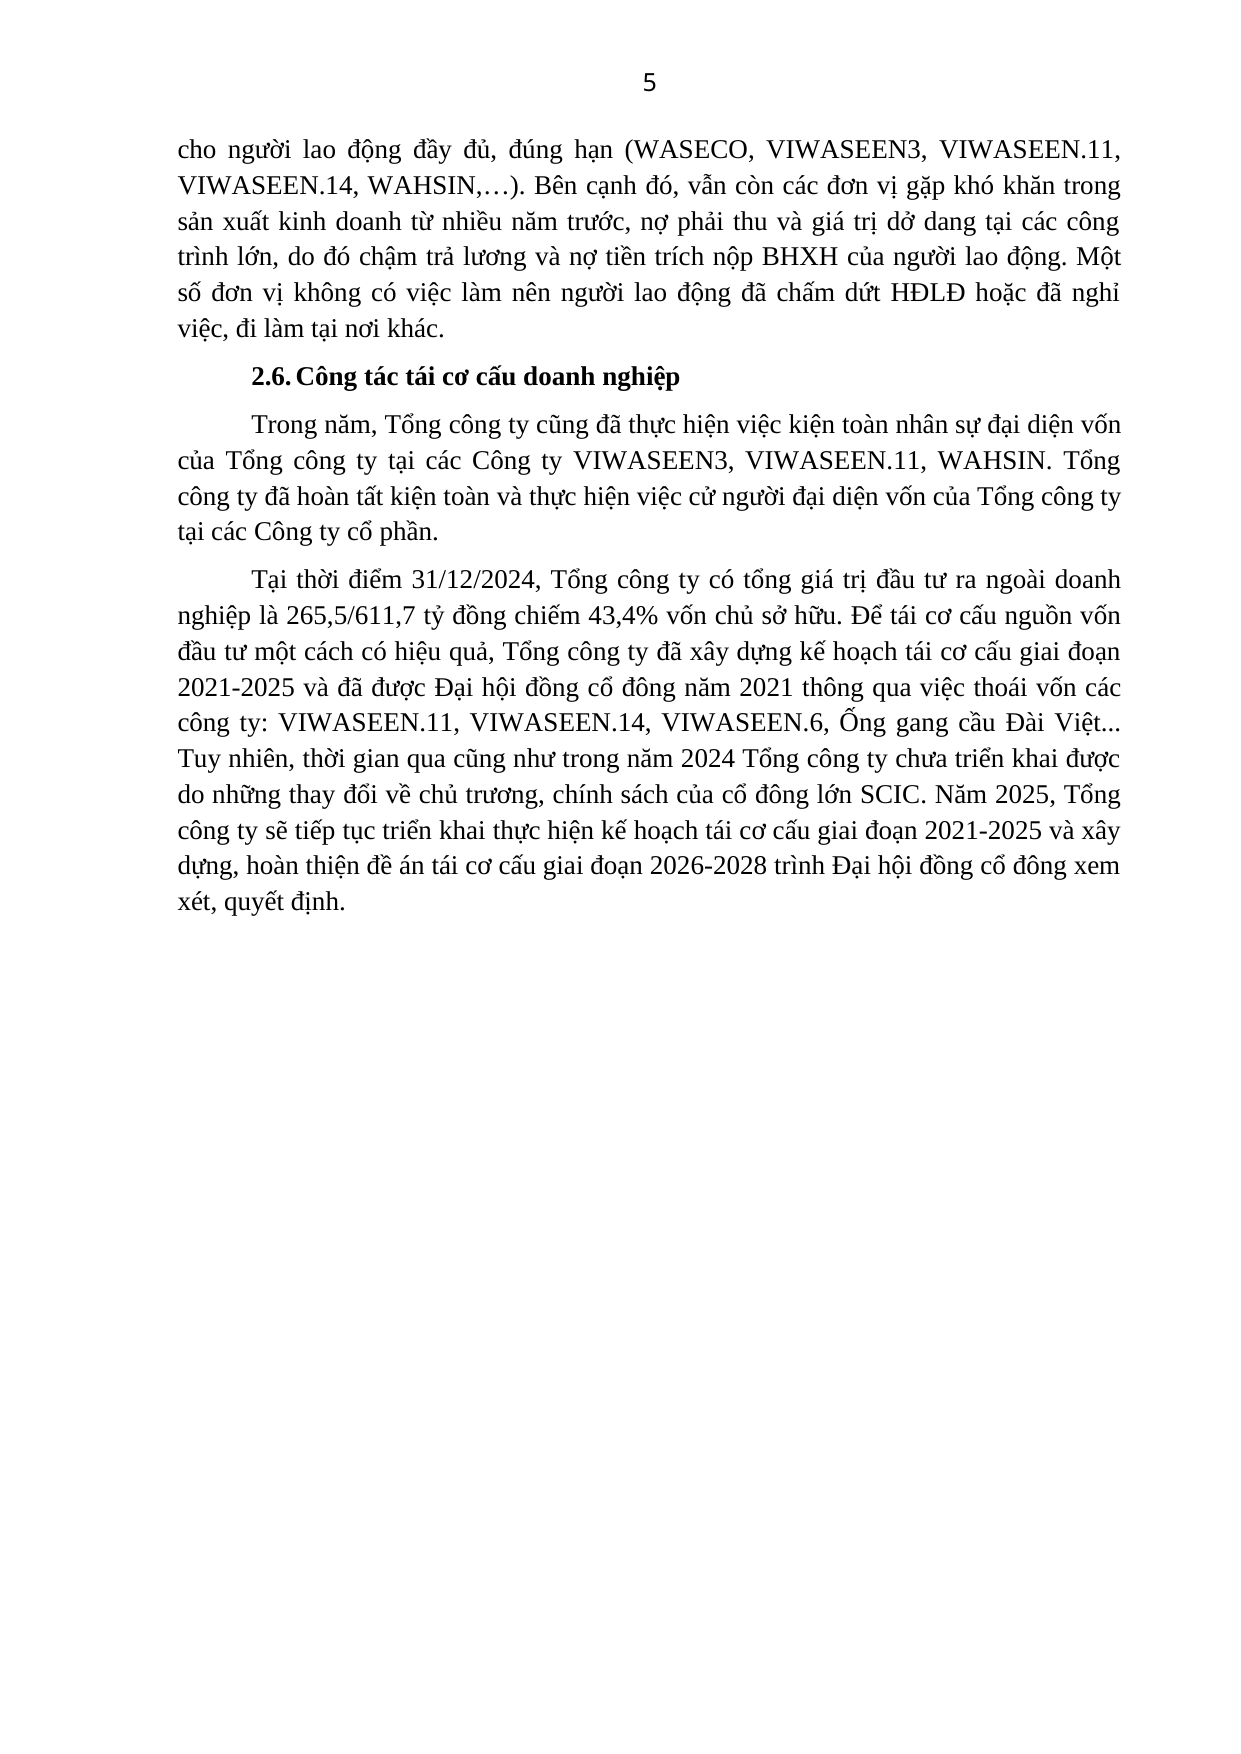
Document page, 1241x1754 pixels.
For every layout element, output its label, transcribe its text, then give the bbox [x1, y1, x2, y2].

list Công tác tái cơ cấu doanh nghiệp [177, 360, 1122, 391]
text Trong năm, Tổng công ty cũng đã thực hiện việc kiện toàn nhân sự đại diện vốn của Tổng công ty tại các Công ty VIWASEEN3, VIWASEEN.11, WAHSIN. Tổng công ty đã hoàn tất kiện toàn và thực hiện việc cử người đại diện vốn của Tổng công ty tại các Công ty cổ phần. [177, 408, 1122, 547]
text Tại thời điểm 31/12/2024, Tổng công ty có tổng giá trị đầu tư ra ngoài doanh nghiệp là 265,5/611,7 tỷ đồng chiếm 43,4% vốn chủ sở hữu. Để tái cơ cấu nguồn vốn đầu tư một cách có hiệu quả, Tổng công ty đã xây dựng kế hoạch tái cơ cấu giai đoạn 2021-2025 và đã được Đại hội đồng cổ đông năm 2021 thông qua việc thoái vốn các công ty: VIWASEEN.11, VIWASEEN.14, VIWASEEN.6, Ống gang cầu Đài Việt... Tuy nhiên, thời gian qua cũng như trong năm 2024 Tổng công ty chưa triển khai được do những thay đổi về chủ trương, chính sách của cổ đông lớn SCIC. Năm 2025, Tổng công ty sẽ tiếp tục triển khai thực hiện kế hoạch tái cơ cấu giai đoạn 2021-2025 và xây dựng, hoàn thiện đề án tái cơ cấu giai đoạn 2026-2028 trình Đại hội đồng cổ đông xem xét, quyết định. [177, 564, 1122, 916]
